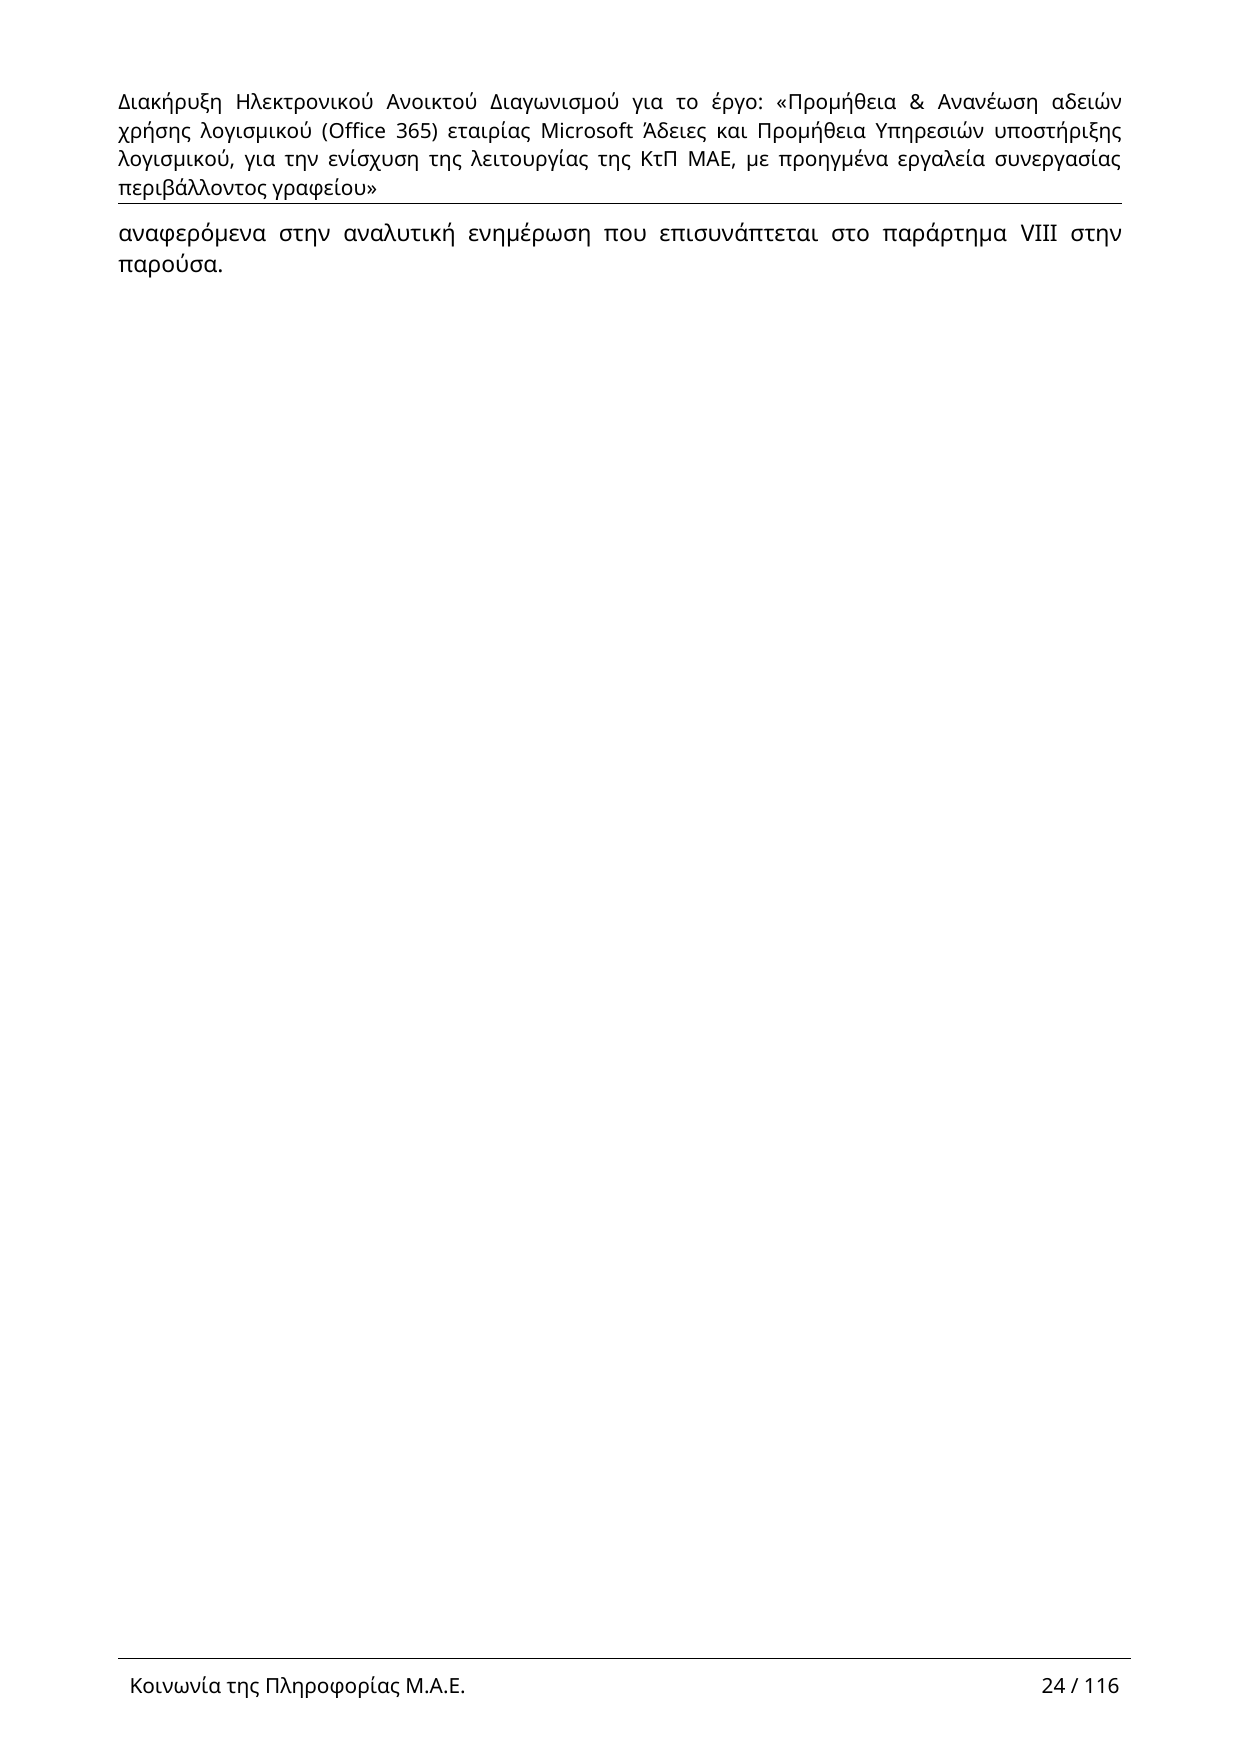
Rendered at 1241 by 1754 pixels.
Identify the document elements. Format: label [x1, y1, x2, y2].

text [118, 217, 1122, 279]
